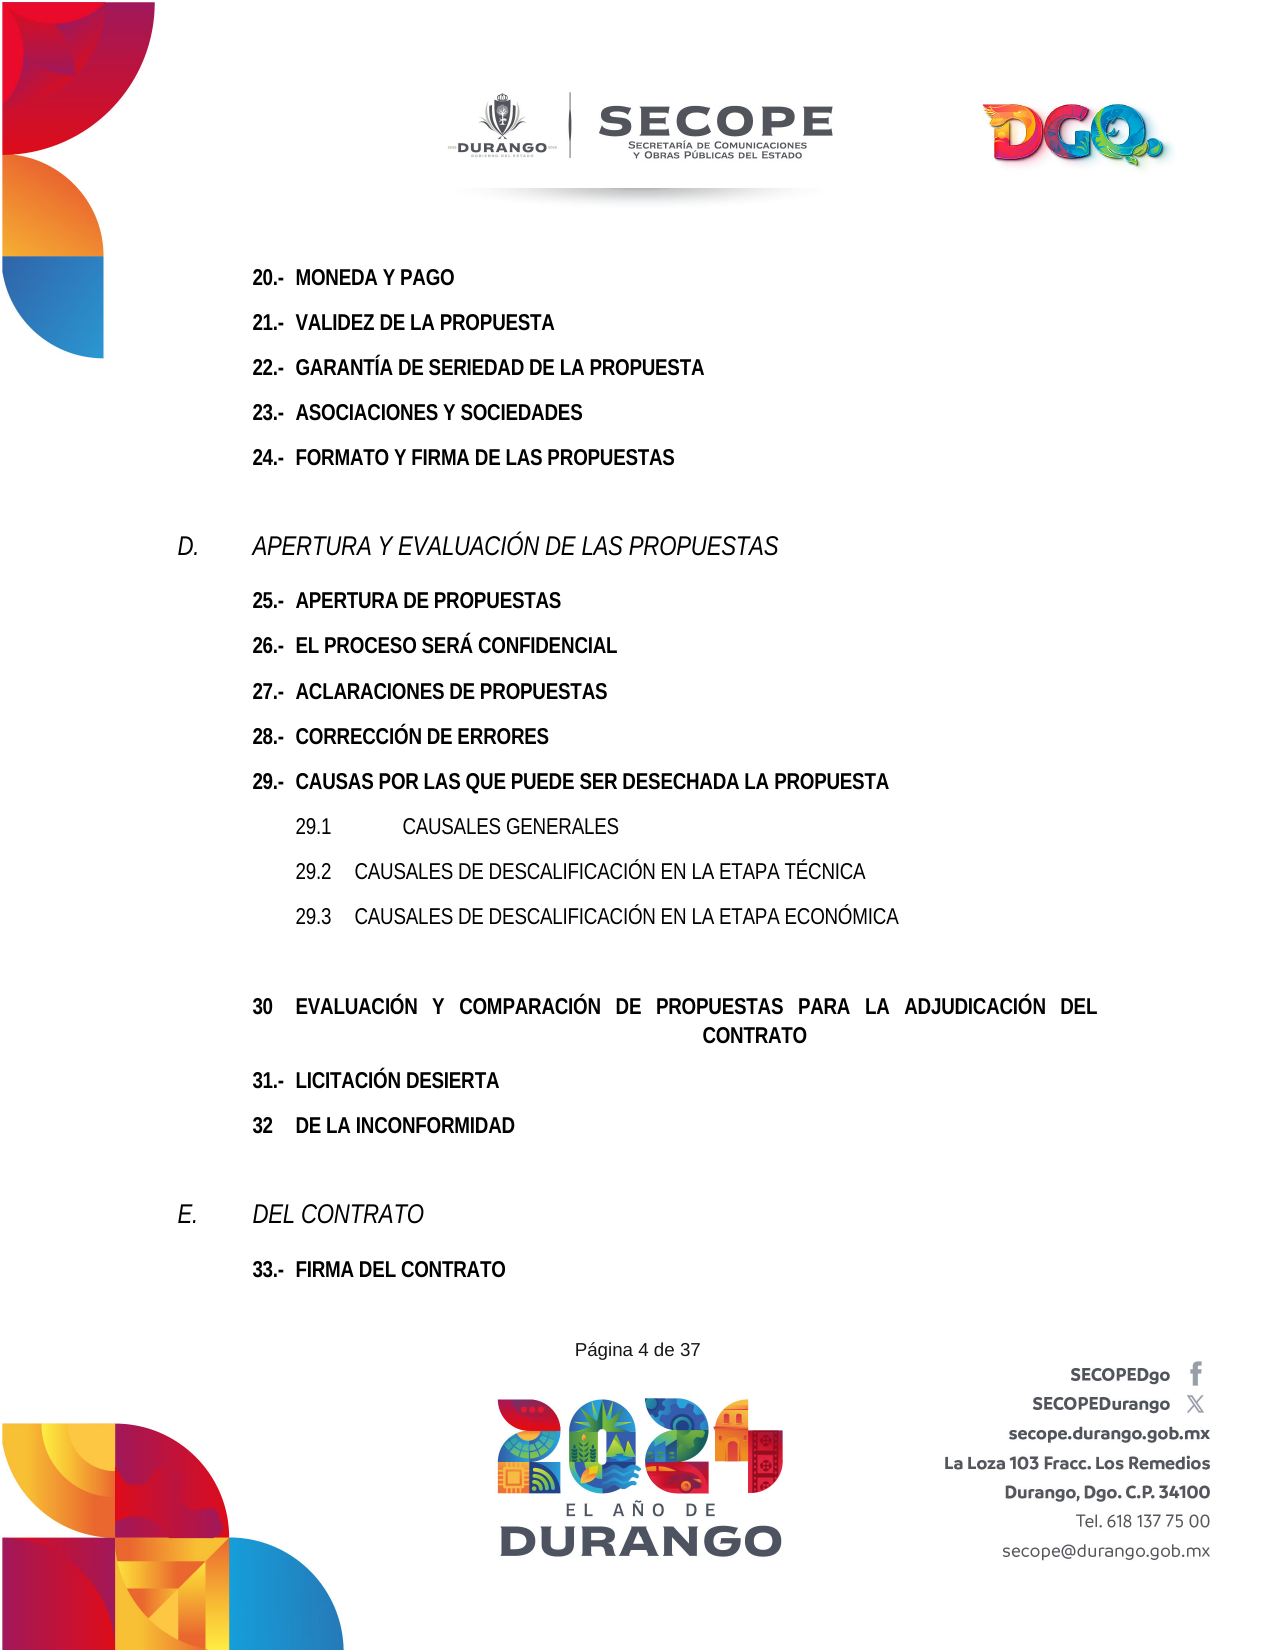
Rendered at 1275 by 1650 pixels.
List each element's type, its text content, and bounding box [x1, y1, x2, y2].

text 21.- VALIDEZ DE LA PROPUESTA [177, 308, 1098, 335]
text 20.- MONEDA Y PAGO [177, 263, 1098, 290]
text 29.1 CAUSALES GENERALES [177, 813, 1098, 839]
text 22.- GARANTÍA DE SERIEDAD DE LA PROPUESTA [177, 354, 1098, 380]
text 23.- ASOCIACIONES Y SOCIEDADES [177, 399, 1098, 425]
text 25.- APERTURA DE PROPUESTAS [177, 587, 1098, 614]
text 27.- ACLARACIONES DE PROPUESTAS [177, 678, 1098, 704]
text 30 EVALUACIÓN Y COMPARACIÓN DE PROPUESTAS PARA LA ADJUDICACIÓN DEL CONTRATO [177, 993, 1098, 1048]
text 33.- FIRMA DEL CONTRATO [177, 1256, 1098, 1282]
text 31.- LICITACIÓN DESIERTA [177, 1067, 1098, 1093]
picture [2, 1, 1275, 1650]
text E. DEL CONTRATO [177, 1202, 1098, 1228]
text 29.2 CAUSALES DE DESCALIFICACIÓN EN LA ETAPA TÉCNICA [177, 858, 1098, 884]
text 29.3 CAUSALES DE DESCALIFICACIÓN EN LA ETAPA ECONÓMICA [177, 903, 1098, 929]
text 29.- CAUSAS POR LAS QUE PUEDE SER DESECHADA LA PROPUESTA [177, 768, 1098, 794]
text 28.- CORRECCIÓN DE ERRORES [177, 723, 1098, 749]
text 24.- FORMATO Y FIRMA DE LAS PROPUESTAS [177, 444, 1098, 470]
text 32 DE LA INCONFORMIDAD [177, 1112, 1098, 1138]
text 26.- EL PROCESO SERÁ CONFIDENCIAL [177, 632, 1098, 659]
text D. APERTURA Y EVALUACIÓN DE LAS PROPUESTAS [177, 534, 1098, 560]
